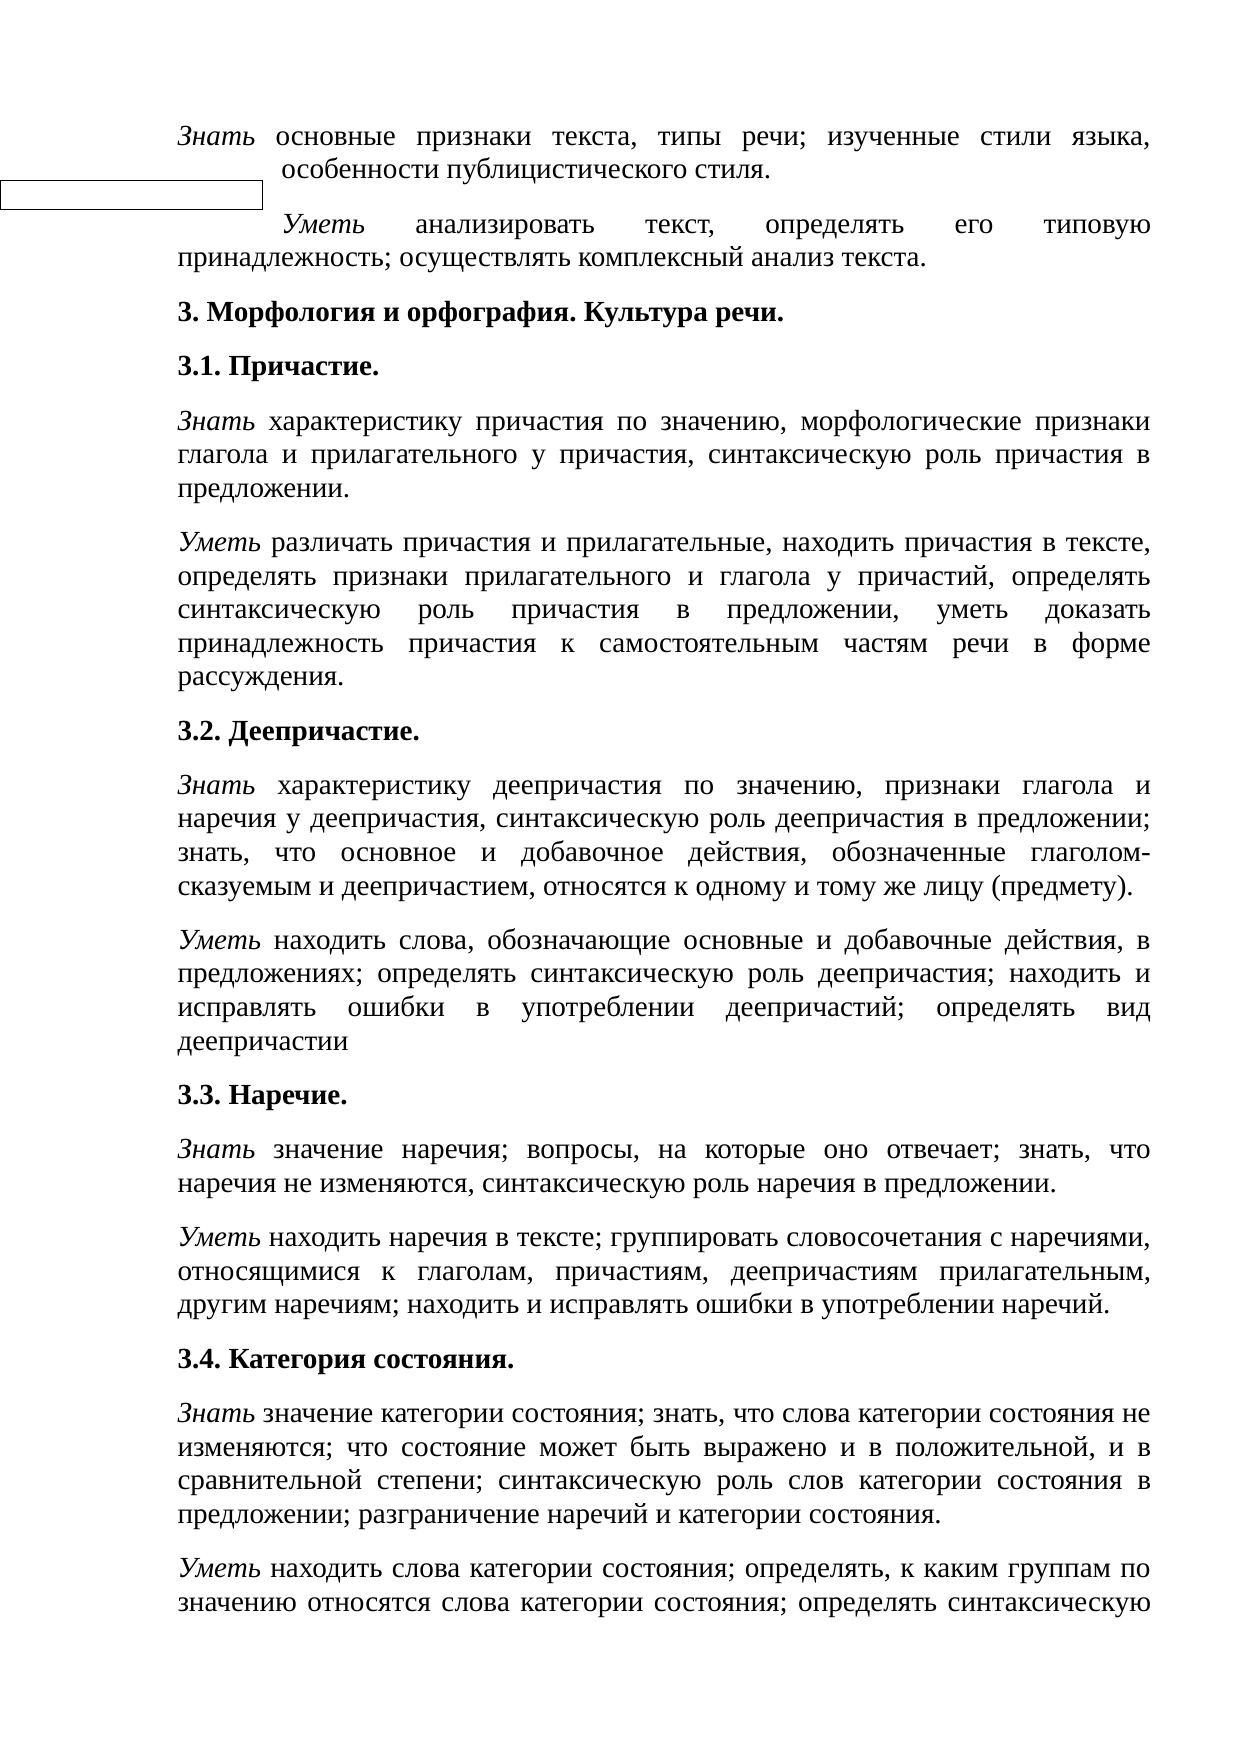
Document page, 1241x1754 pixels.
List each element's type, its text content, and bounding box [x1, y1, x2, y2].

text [177, 1550, 1152, 1617]
text Знать значение категории состояния; знать, что слова категории состояния не изменяются; что состояние может быть выражено и в положительной, и в сравнительной степени; синтаксическую роль слов категории состояния в предложении; разграничение наречий и категории состояния. [177, 1395, 1152, 1529]
text Уметь различать причастия и прилагательные, находить причастия в тексте, определять признаки прилагательного и глагола у причастий, определять синтаксическую роль причастия в предложении, уметь доказать принадлежность причастия к самостоятельным частям речи в форме рассуждения. [177, 524, 1152, 692]
text 3.3. Наречие. [177, 1077, 1152, 1111]
text Знать значение наречия; вопросы, на которые оно отвечает; знать, что наречия не изменяются, синтаксическую роль наречия в предложении. [177, 1131, 1152, 1198]
text 3.1. Причастие. [177, 348, 1152, 382]
table_header [238, 181, 262, 208]
text Уметь находить слова, обозначающие основные и добавочные действия, в предложениях; определять синтаксическую роль деепричастия; находить и исправлять ошибки в употреблении деепричастий; определять вид деепричастии [177, 922, 1152, 1056]
text 3.4. Категория состояния. [177, 1341, 1152, 1374]
text Уметь находить наречия в тексте; группировать словосочетания с наречиями, относящимися к глаголам, причастиям, деепричастиям прилагательным, другим наречиям; находить и исправлять ошибки в употреблении наречий. [177, 1219, 1152, 1320]
text Знать характеристику причастия по значению, морфологические признаки глагола и прилагательного у причастия, синтаксическую роль причастия в предложении. [177, 403, 1152, 503]
text 3.2. Деепричастие. [177, 713, 1152, 746]
text Знать характеристику деепричастия по значению, признаки глагола и наречия у деепричастия, синтаксическую роль деепричастия в предложении; знать, что основное и добавочное действия, обозначенные глаголом-сказуемым и деепричастием, относятся к одному и тому же лицу (предмету). [177, 767, 1152, 901]
text Знать основные признаки текста, типы речи; изученные стили языка, особенности публицистического стиля. [177, 118, 1152, 185]
table_header [1, 181, 11, 208]
text 3. Морфология и орфография. Культура речи. [177, 294, 1152, 327]
text Уметь анализировать текст, определять его типовую принадлежность; осуществлять комплексный анализ текста. [177, 206, 1152, 273]
